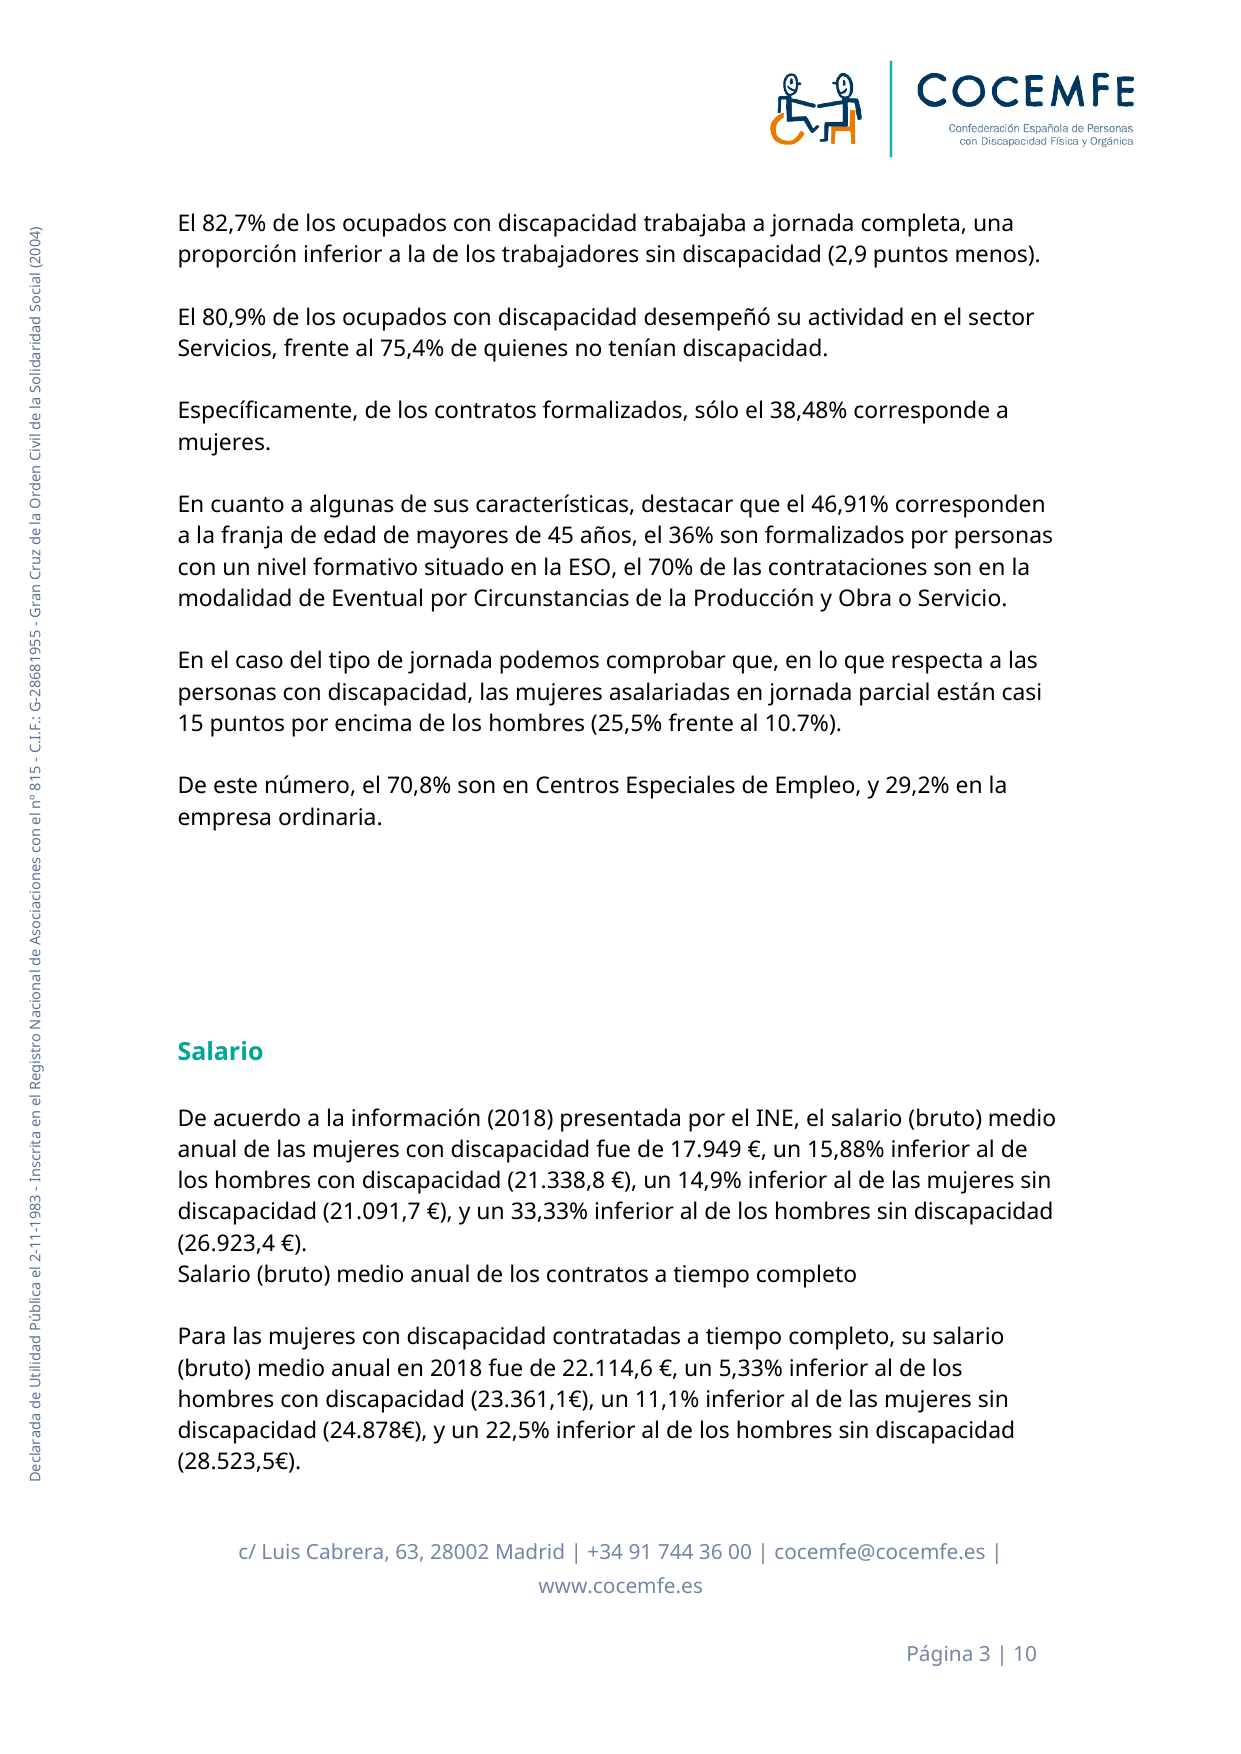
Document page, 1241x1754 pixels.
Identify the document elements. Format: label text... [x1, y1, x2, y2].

text Para las mujeres con discapacidad contratadas a tiempo completo, su salario (bruto) medio anual en 2018 fue de 22.114,6 €, un 5,33% inferior al de los hombres con discapacidad (23.361,1€), un 11,1% inferior al de las mujeres sin discapacidad (24.878€), y un 22,5% inferior al de los hombres sin discapacidad (28.523,5€). [177, 1320, 1064, 1476]
text En el caso del tipo de jornada podemos comprobar que, en lo que respecta a las personas con discapacidad, las mujeres asalariadas en jornada parcial están casi 15 puntos por encima de los hombres (25,5% frente al 10.7%). [177, 644, 1064, 738]
text Salario [177, 1033, 1064, 1067]
text De acuerdo a la información (2018) presentada por el INE, el salario (bruto) medio anual de las mujeres con discapacidad fue de 17.949 €, un 15,88% inferior al de los hombres con discapacidad (21.338,8 €), un 14,9% inferior al de las mujeres sin discapacidad (21.091,7 €), y un 33,33% inferior al de los hombres sin discapacidad (26.923,4 €). [177, 1101, 1064, 1258]
picture [766, 55, 1135, 162]
text El 80,9% de los ocupados con discapacidad desempeñó su actividad en el sector Servicios, frente al 75,4% de quienes no tenían discapacidad. [177, 301, 1064, 363]
text El 82,7% de los ocupados con discapacidad trabajaba a jornada completa, una proporción inferior a la de los trabajadores sin discapacidad (2,9 puntos menos). [177, 207, 1064, 269]
text Salario (bruto) medio anual de los contratos a tiempo completo [177, 1258, 1064, 1289]
text Específicamente, de los contratos formalizados, sólo el 38,48% corresponde a mujeres. [177, 394, 1064, 457]
text En cuanto a algunas de sus características, destacar que el 46,91% corresponden a la franja de edad de mayores de 45 años, el 36% son formalizados por personas con un nivel formativo situado en la ESO, el 70% de las contrataciones son en la modalidad de Eventual por Circunstancias de la Producción y Obra o Servicio. [177, 488, 1064, 613]
text De este número, el 70,8% son en Centros Especiales de Empleo, y 29,2% en la empresa ordinaria. [177, 769, 1064, 832]
